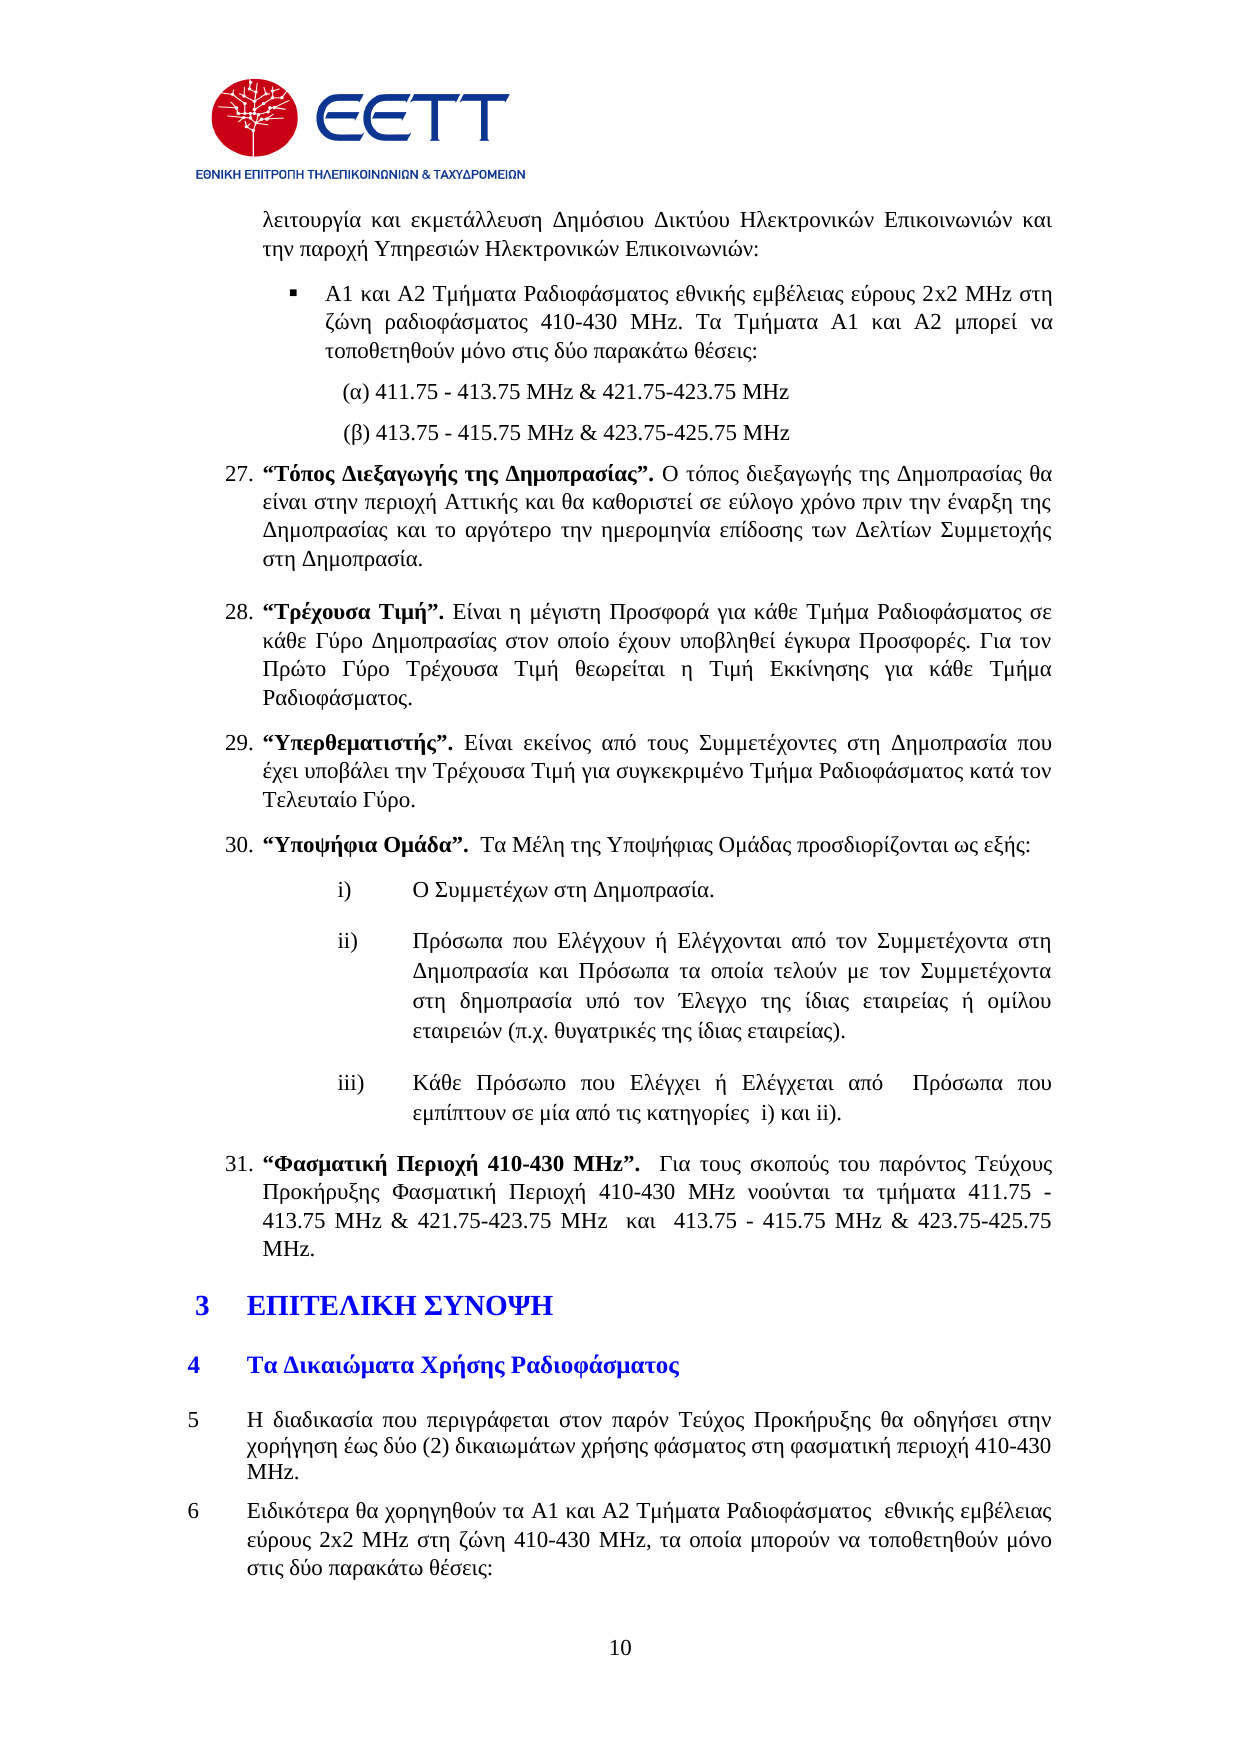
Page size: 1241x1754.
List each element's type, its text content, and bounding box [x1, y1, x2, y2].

list Ο Συμμετέχων στη Δημοπρασία. [337, 876, 1053, 902]
list A1 και Α2 Τμήματα Ραδιοφάσματος εθνικής εμβέλειας εύρους 2x2 MHz στη ζώνη ραδιοφάσματος 410-430 MHz. Τα Τμήματα Α1 και Α2 μπορεί να τοποθετηθούν μόνο στις δύο παρακάτω θέσεις: [288, 280, 1053, 363]
subtitle ΕΠΙΤΕΛΙΚΗ ΣΥΝΟΨΗ [187, 1288, 1053, 1322]
list “Τόπος Διεξαγωγής της Δημοπρασίας”. Ο τόπος διεξαγωγής της Δημοπρασίας θα είναι στην περιοχή Αττικής και θα καθοριστεί σε εύλογο χρόνο πριν την έναρξη της Δημοπρασίας και το αργότερο την ημερομηνία επίδοσης των Δελτίων Συμμετοχής στη Δημοπρασία. [225, 459, 1053, 571]
subtitle Τα Δικαιώματα Χρήσης Ραδιοφάσματος [187, 1350, 1053, 1378]
list Πρόσωπα που Ελέγχουν ή Ελέγχονται από τον Συμμετέχοντα στη Δημοπρασία και Πρόσωπα τα οποία τελούν με τον Συμμετέχοντα στη δημοπρασία υπό τον Έλεγχο της ίδιας εταιρείας ή ομίλου εταιρειών (π.χ. θυγατρικές της ίδιας εταιρείας). [337, 927, 1053, 1044]
list “Τρέχουσα Τιμή”. Είναι η μέγιστη Προσφορά για κάθε Τμήμα Ραδιοφάσματος σε κάθε Γύρο Δημοπρασίας στον οποίο έχουν υποβληθεί έγκυρα Προσφορές. Για τον Πρώτο Γύρο Τρέχουσα Τιμή θεωρείται η Τιμή Εκκίνησης για κάθε Τμήμα Ραδιοφάσματος. [225, 598, 1053, 710]
text Ειδικότερα θα χορηγηθούν τα A1 και Α2 Τμήματα Ραδιοφάσματος εθνικής εμβέλειας εύρους 2x2 MHz στη ζώνη 410-430 MHz, τα οποία μπορούν να τοποθετηθούν μόνο στις δύο παρακάτω θέσεις: [187, 1497, 1053, 1581]
list “Φασματική Περιοχή 410-430 MHz”. Για τους σκοπούς του παρόντος Τεύχους Προκήρυξης Φασματική Περιοχή 410-430 MHz νοούνται τα τμήματα 411.75 - 413.75 MHz & 421.75-423.75 MHz και 413.75 - 415.75 MHz & 423.75-425.75 MHz. [225, 1150, 1053, 1261]
text (β) 413.75 - 415.75 MHz & 423.75-425.75 MHz [262, 419, 1053, 445]
picture [187, 75, 531, 188]
list “Υποψήφια Ομάδα”. Τα Μέλη της Υποψήφιας Ομάδας προσδιορίζονται ως εξής: [225, 831, 1053, 857]
list Κάθε Πρόσωπο που Ελέγχει ή Ελέγχεται από Πρόσωπα που εμπίπτουν σε μία από τις κατηγορίες i) και ii). [337, 1068, 1053, 1125]
list “Υπερθεματιστής”. Είναι εκείνος από τους Συμμετέχοντες στη Δημοπρασία που έχει υποβάλει την Τρέχουσα Τιμή για συγκεκριμένο Τμήμα Ραδιοφάσματος κατά τον Τελευταίο Γύρο. [225, 729, 1053, 812]
text (α) 411.75 - 413.75 MHz & 421.75-423.75 MHz [342, 378, 1053, 404]
text Η διαδικασία που περιγράφεται στον παρόν Τεύχος Προκήρυξης θα οδηγήσει στην χορήγηση έως δύο (2) δικαιωμάτων χρήσης φάσματος στη φασματική περιοχή 410-430 MHz. [187, 1406, 1053, 1485]
